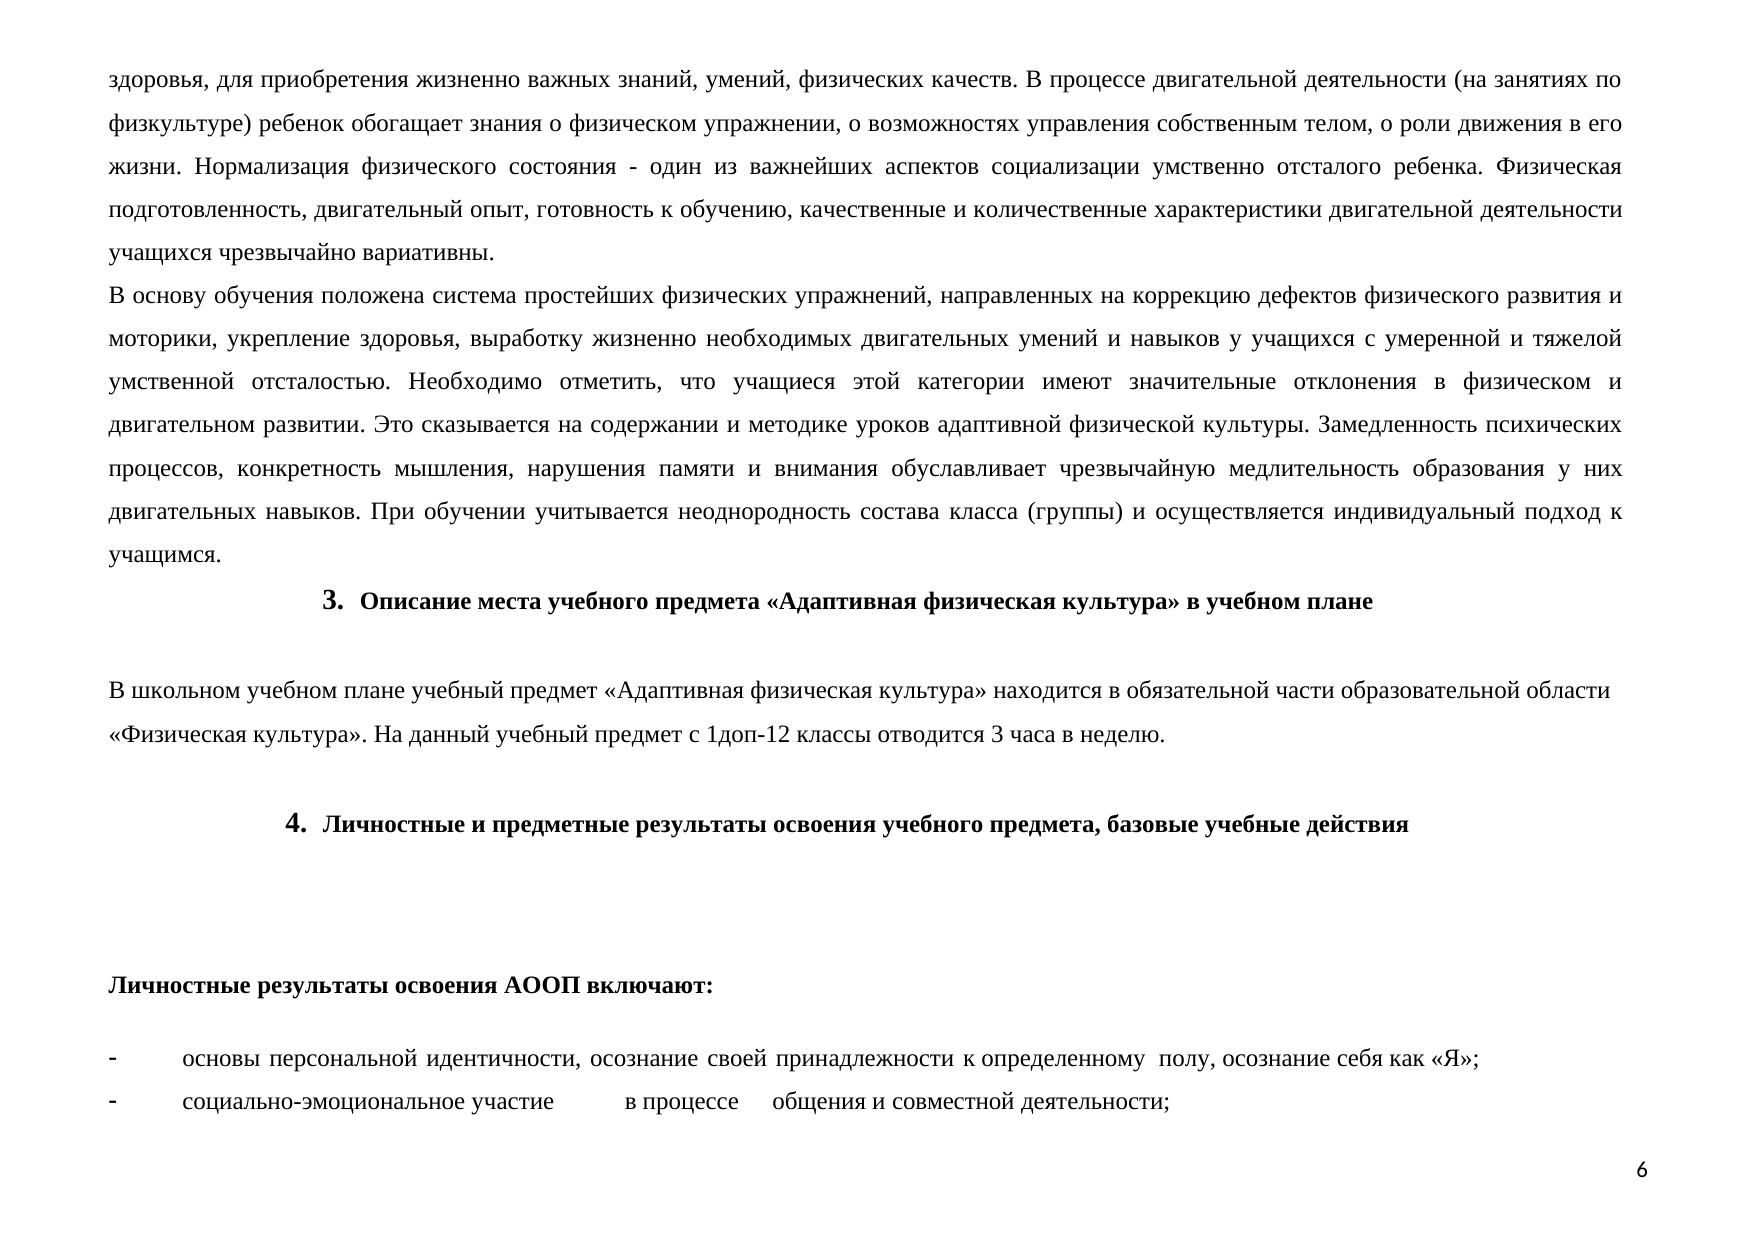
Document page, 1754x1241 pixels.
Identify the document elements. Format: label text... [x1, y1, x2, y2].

list В школьном учебном плане учебный предмет «Адаптивная физическая культура» находится в обязательной части образовательной области «Физическая культура». На данный учебный предмет с 1доп-12 классы отводится 3 часа в неделю. [108, 676, 1624, 747]
list Описание места учебного предмета «Адаптивная физическая культура» в учебном плане [71, 582, 1624, 616]
list основы персональной идентичности, осознание своей принадлежности к определенному полу, осознание себя как «Я»; [108, 1043, 1624, 1072]
list В основу обучения положена система простейших физических упражнений, направленных на коррекцию дефектов физического развития и моторики, укрепление здоровья, выработку жизненно необходимых двигательных умений и навыков у учащихся с умеренной и тяжелой умственной отсталостью. Необходимо отметить, что учащиеся этой категории имеют значительные отклонения в физическом и двигательном развитии. Это сказывается на содержании и методике уроков адаптивной физической культуры. Замедленность психических процессов, конкретность мышления, нарушения памяти и внимания обуславливает чрезвычайную медлительность образования у них двигательных навыков. При обучении учитывается неоднородность состава класса (группы) и осуществляется индивидуальный подход к учащимся. [108, 280, 1624, 568]
list социально-эмоциональное участие в процессе общения и совместной деятельности; [108, 1086, 1624, 1115]
text Личностные результаты освоения АООП включают: [108, 971, 1624, 999]
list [108, 64, 1624, 266]
list Личностные и предметные результаты освоения учебного предмета, базовые учебные действия [71, 805, 1624, 838]
